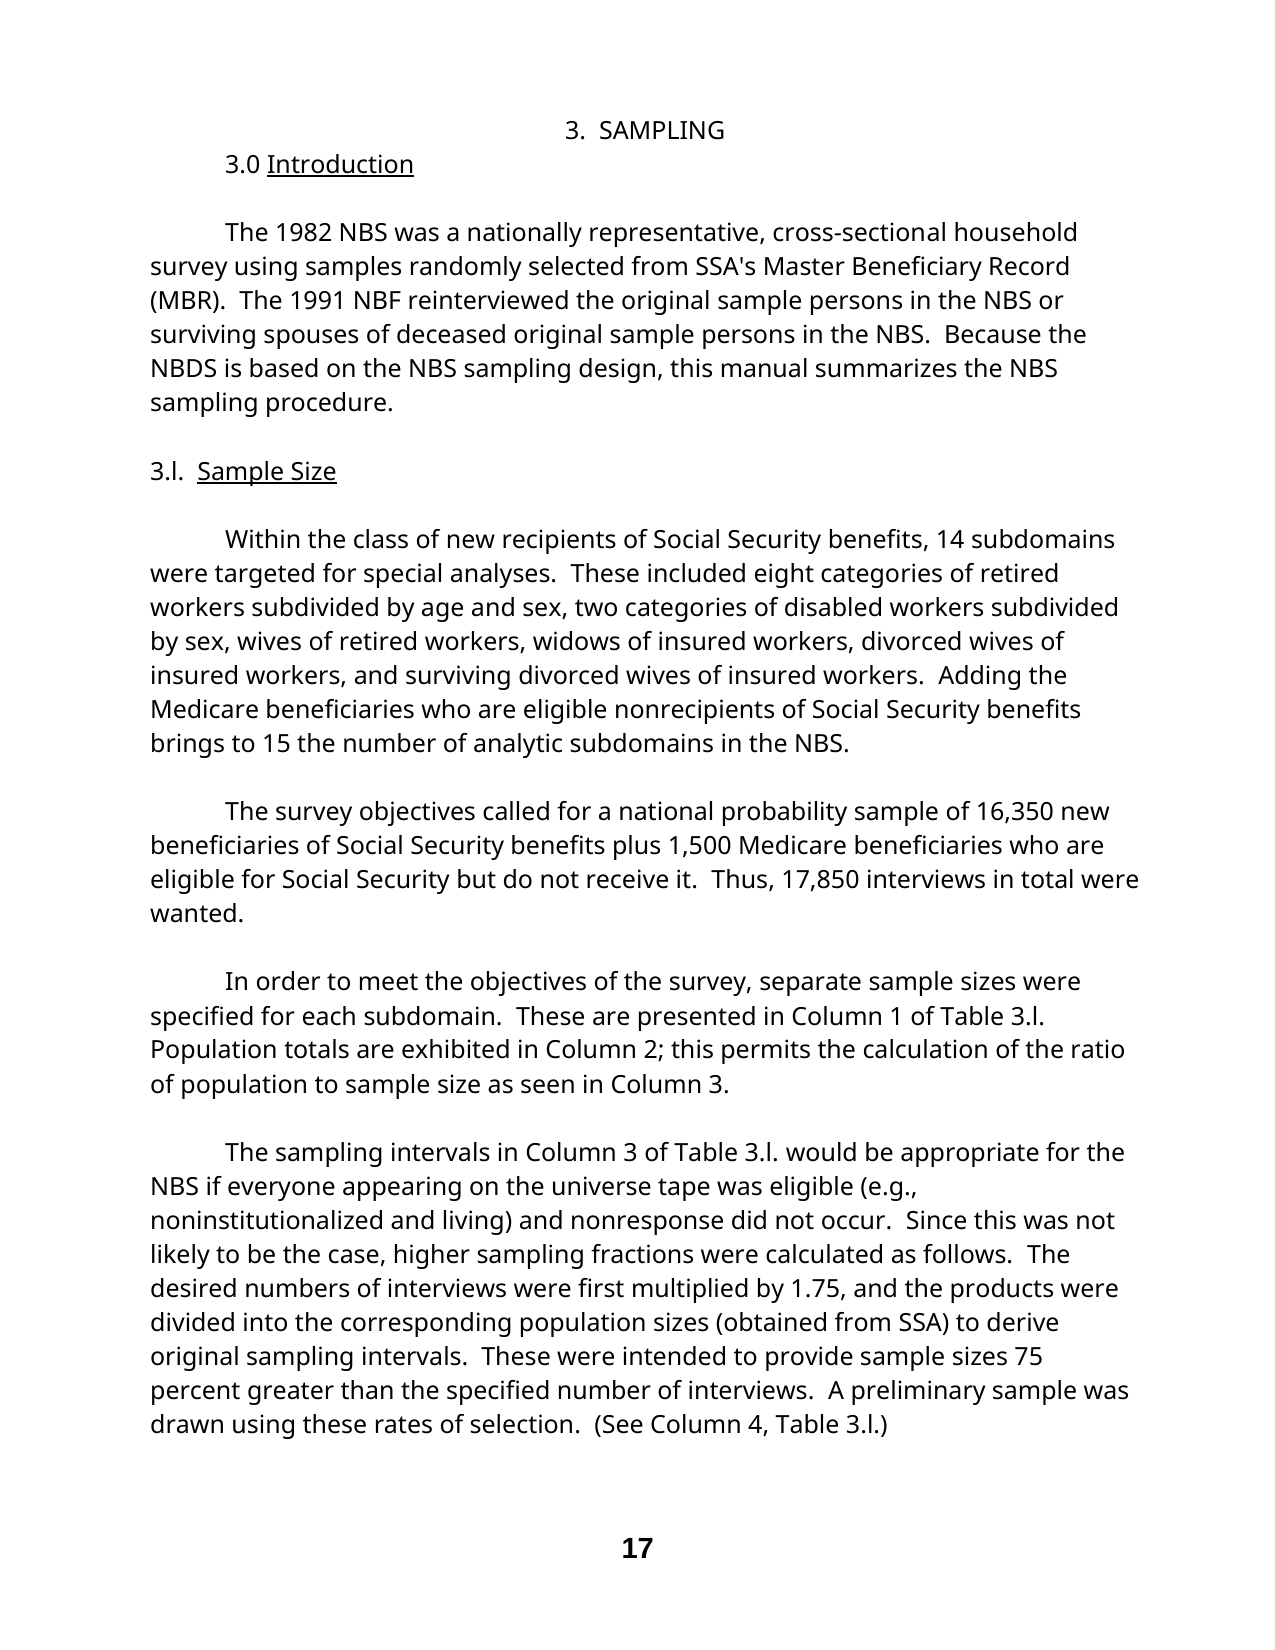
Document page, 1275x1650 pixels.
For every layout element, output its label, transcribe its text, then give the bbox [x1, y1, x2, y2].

text The sampling intervals in Column 3 of Table 3.l. would be appropriate for the NBS if everyone appearing on the universe tape was eligible (e.g., noninstitutionalized and living) and nonresponse did not occur. Since this was not likely to be the case, higher sampling fractions were calculated as follows. The desired numbers of interviews were first multiplied by 1.75, and the products were divided into the corresponding population sizes (obtained from SSA) to derive original sampling intervals. These were intended to provide sample sizes 75 percent greater than the specified number of interviews. A preliminary sample was drawn using these rates of selection. (See Column 4, Table 3.l.) [150, 1134, 1140, 1441]
text 3.l. Sample Size [150, 453, 1140, 487]
text The survey objectives called for a national probability sample of 16,350 new beneficiaries of Social Security benefits plus 1,500 Medicare beneficiaries who are eligible for Social Security but do not receive it. Thus, 17,850 interviews in total were wanted. [150, 794, 1140, 930]
text Within the class of new recipients of Social Security benefits, 14 subdomains were targeted for special analyses. These included eight categories of retired workers subdivided by age and sex, two categories of disabled workers subdivided by sex, wives of retired workers, widows of insured workers, divorced wives of insured workers, and surviving divorced wives of insured workers. Adding the Medicare beneficiaries who are eligible nonrecipients of Social Security benefits brings to 15 the number of analytic subdomains in the NBS. [150, 521, 1140, 760]
text In order to meet the objectives of the survey, separate sample sizes were specified for each subdomain. These are presented in Column 1 of Table 3.l. Population totals are exhibited in Column 2; this permits the calculation of the ratio of population to sample size as seen in Column 3. [150, 964, 1140, 1100]
text The 1982 NBS was a nationally representative, cross-sectional household survey using samples randomly selected from SSA's Master Beneficiary Record (MBR). The 1991 NBF reinterviewed the original sample persons in the NBS or surviving spouses of deceased original sample persons in the NBS. Because the NBDS is based on the NBS sampling design, this manual summarizes the NBS sampling procedure. [150, 215, 1140, 419]
text 3.0 Introduction [150, 147, 1140, 181]
text 3. SAMPLING [150, 112, 1140, 147]
